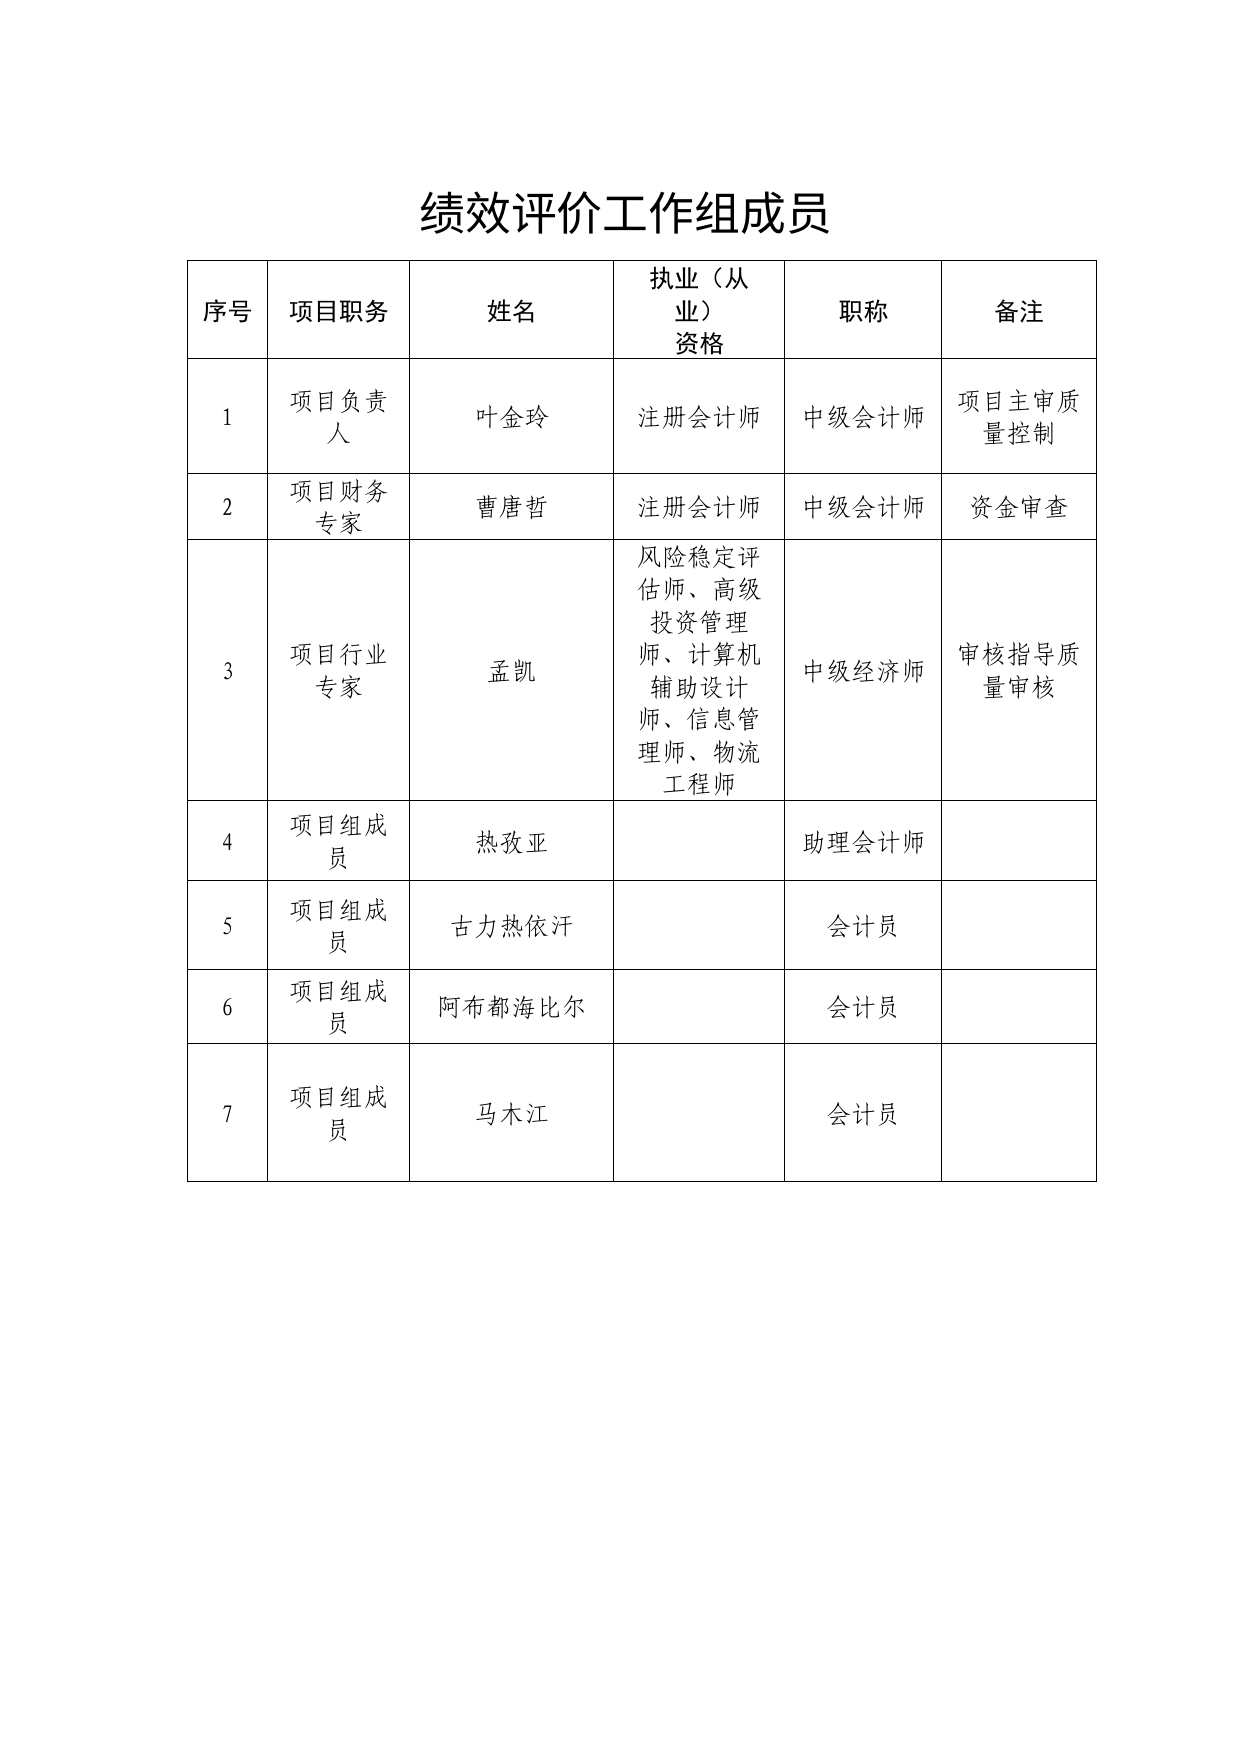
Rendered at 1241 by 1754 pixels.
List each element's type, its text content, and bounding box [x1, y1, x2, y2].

table_cell 1 [188, 359, 267, 472]
table_cell 项目组成员 [268, 1044, 409, 1181]
table_cell 风险稳定评估师、高级投资管理师、计算机辅助设计师、信息管理师、物流工程师 [614, 540, 784, 799]
table_cell 会计员 [785, 1044, 941, 1181]
table_cell 注册会计师 [614, 474, 784, 538]
table_cell 助理会计师 [785, 801, 941, 880]
table_cell 资金审查 [942, 474, 1096, 538]
table_header 职称 [785, 261, 941, 358]
table_header 执业（从业） 资格 [614, 261, 784, 358]
table_header 项目职务 [268, 261, 409, 358]
table_cell 中级会计师 [785, 359, 941, 472]
table_cell [614, 801, 784, 880]
table_cell 叶金玲 [410, 359, 613, 472]
table_cell 中级会计师 [785, 474, 941, 538]
table_cell 2 [188, 474, 267, 538]
table_cell 中级经济师 [785, 540, 941, 799]
text 绩效评价工作组成员 [187, 162, 1063, 259]
table_cell [942, 970, 1096, 1042]
table_header 姓名 [410, 261, 613, 358]
table_cell 马木江 [410, 1044, 613, 1181]
table_cell [614, 881, 784, 968]
table_cell 曹唐哲 [410, 474, 613, 538]
table_cell 古力热依汗 [410, 881, 613, 968]
table_cell [942, 881, 1096, 968]
table_cell [614, 970, 784, 1042]
table_cell 项目组成员 [268, 801, 409, 880]
table_cell 阿布都海比尔 [410, 970, 613, 1042]
table_cell 项目组成员 [268, 970, 409, 1042]
table_cell 热孜亚 [410, 801, 613, 880]
table_cell 6 [188, 970, 267, 1042]
table_cell 项目组成员 [268, 881, 409, 968]
table_cell 项目负责人 [268, 359, 409, 472]
table_cell 审核指导质量审核 [942, 540, 1096, 799]
table_cell 注册会计师 [614, 359, 784, 472]
table_cell 孟凯 [410, 540, 613, 799]
table_cell 会计员 [785, 970, 941, 1042]
table_header 备注 [942, 261, 1096, 358]
table_header 序号 [188, 261, 267, 358]
table_cell 项目财务专家 [268, 474, 409, 538]
table_cell 3 [188, 540, 267, 799]
table_cell 4 [188, 801, 267, 880]
table_cell 会计员 [785, 881, 941, 968]
table_cell [942, 1044, 1096, 1181]
table_cell 项目行业专家 [268, 540, 409, 799]
table_cell 项目主审质量控制 [942, 359, 1096, 472]
table_cell [614, 1044, 784, 1181]
table_cell 7 [188, 1044, 267, 1181]
table_cell [942, 801, 1096, 880]
table_cell 5 [188, 881, 267, 968]
